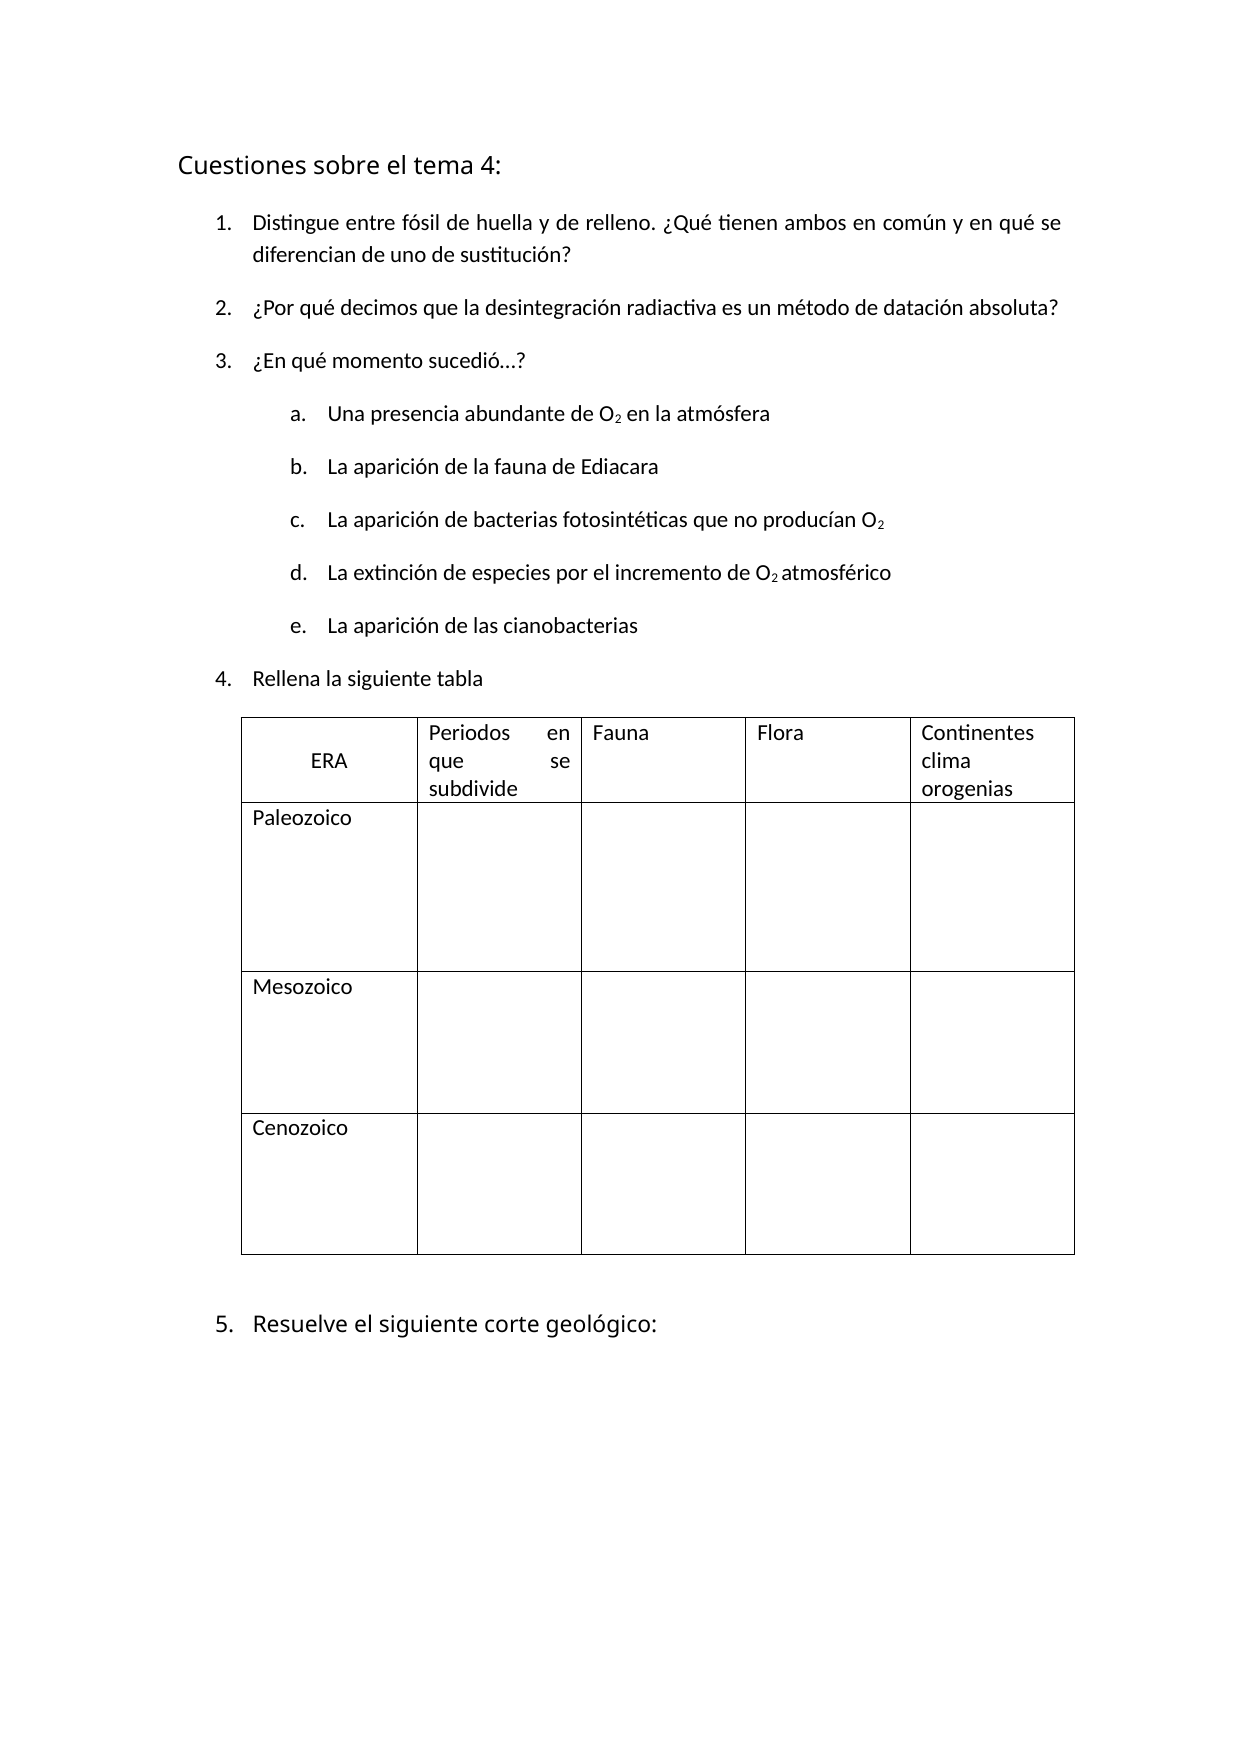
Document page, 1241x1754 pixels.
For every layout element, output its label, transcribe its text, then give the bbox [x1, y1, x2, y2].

list ¿En qué momento sucedió…? [215, 346, 1063, 374]
table_cell [418, 972, 581, 1112]
table_cell [582, 803, 745, 971]
list Rellena la siguiente tabla [215, 664, 1063, 692]
table_header Periodos en que se subdivide [418, 718, 581, 802]
table_header ERA [242, 718, 417, 802]
table_cell [911, 803, 1074, 971]
text Cuestiones sobre el tema 4: [177, 148, 1063, 182]
table_cell [746, 1114, 910, 1253]
table_cell [911, 1114, 1074, 1253]
table_cell [582, 972, 745, 1112]
table_header Continentes clima orogenias [911, 718, 1074, 802]
list La aparición de la fauna de Ediacara [290, 452, 1063, 480]
table_cell Cenozoico [242, 1114, 417, 1253]
table_cell [582, 1114, 745, 1253]
list La aparición de las cianobacterias [290, 611, 1063, 639]
table_header Fauna [582, 718, 745, 802]
list ¿Por qué decimos que la desintegración radiactiva es un método de datación absoluta? [215, 293, 1063, 321]
list Resuelve el siguiente corte geológico: [215, 1308, 1063, 1339]
list Una presencia abundante de O2 en la atmósfera [290, 399, 1063, 427]
table_cell [418, 803, 581, 971]
table_cell Mesozoico [242, 972, 417, 1112]
list La aparición de bacterias fotosintéticas que no producían O2 [290, 505, 1063, 533]
table_cell [746, 972, 910, 1112]
table_cell [418, 1114, 581, 1253]
table_cell Paleozoico [242, 803, 417, 971]
list Distingue entre fósil de huella y de relleno. ¿Qué tienen ambos en común y en qué se diferencian de uno de sustitución? [215, 208, 1063, 268]
list La extinción de especies por el incremento de O2 atmosférico [290, 558, 1063, 586]
table_cell [746, 803, 910, 971]
table_cell [911, 972, 1074, 1112]
table_header Flora [746, 718, 910, 802]
